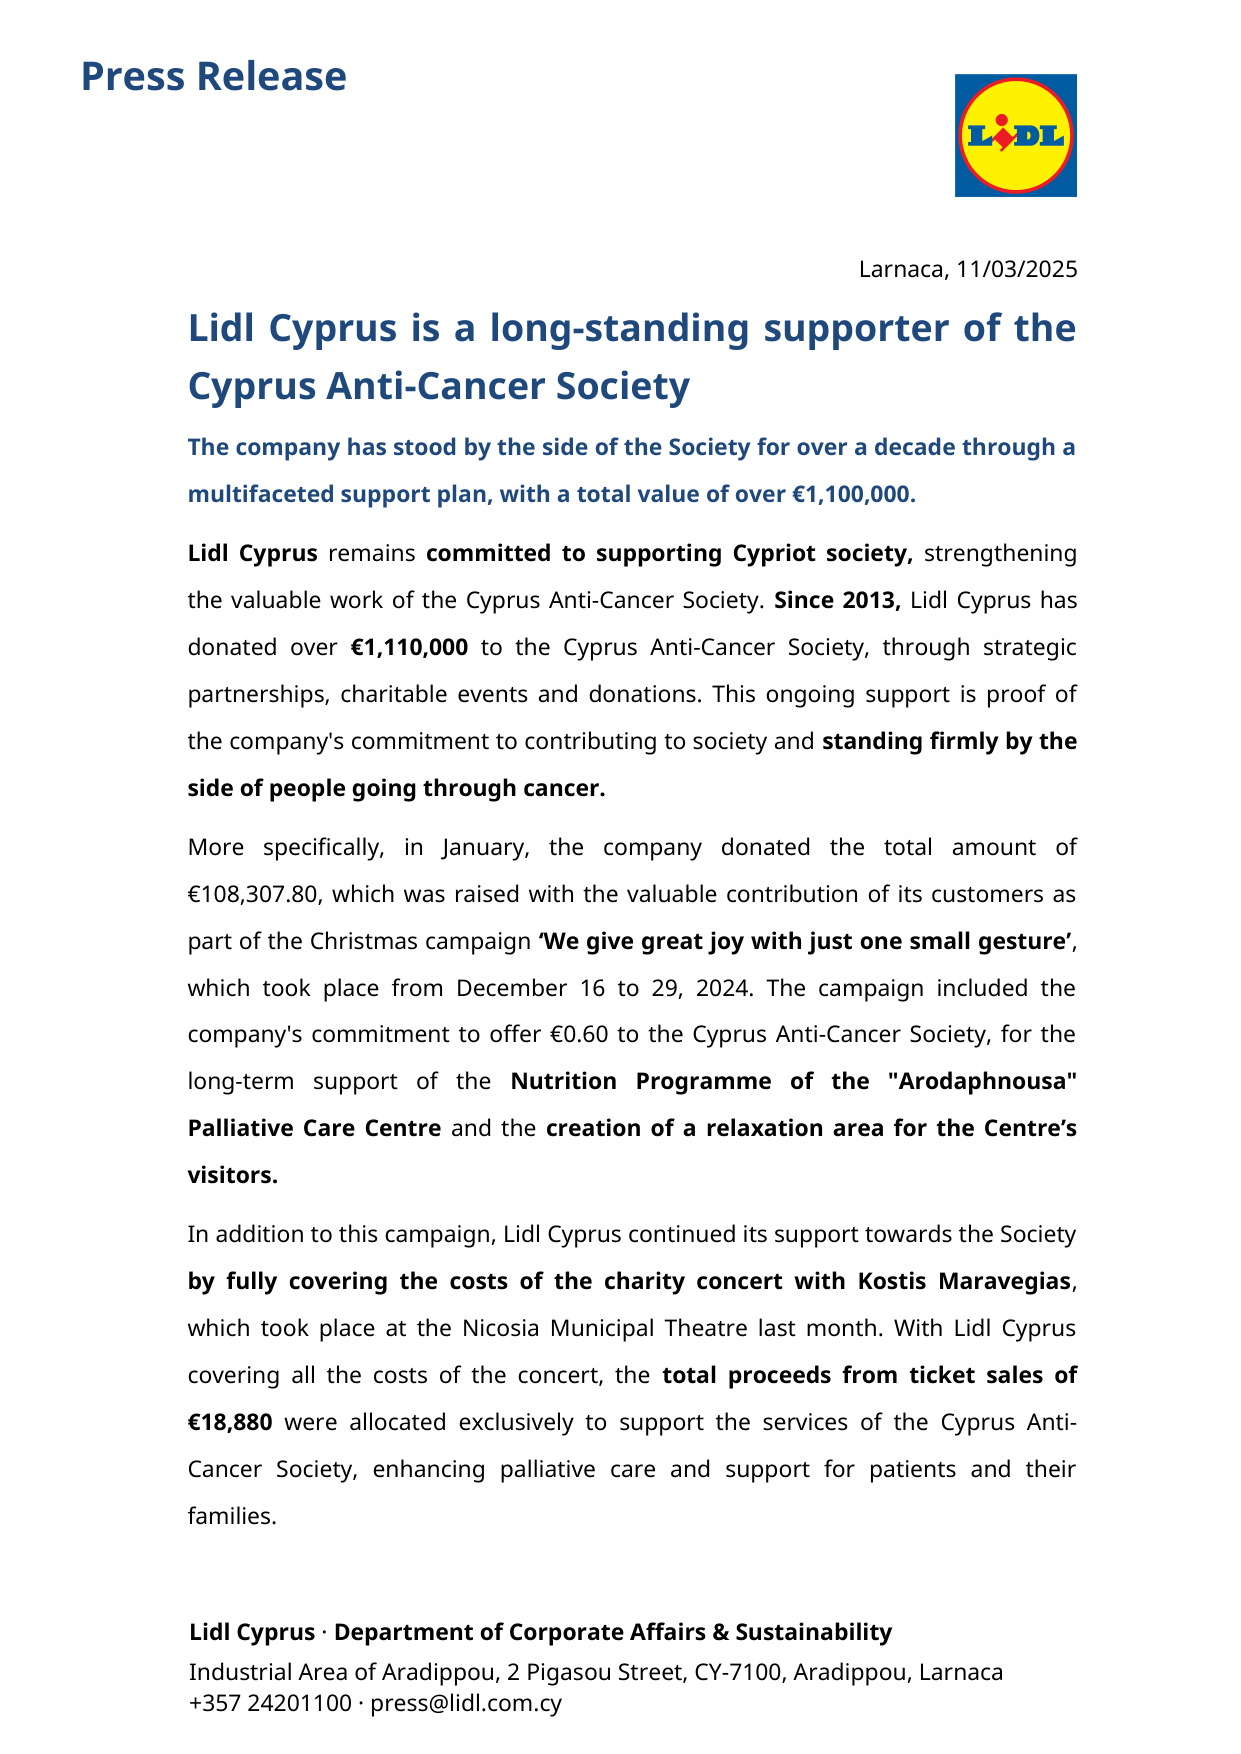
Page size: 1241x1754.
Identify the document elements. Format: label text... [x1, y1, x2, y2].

text Larnaca, 11/03/2025 [187, 253, 1078, 284]
text Lidl Cyprus remains committed to supporting Cypriot society, strengthening the valuable work of the Cyprus Anti-Cancer Society. Since 2013, Lidl Cyprus has donated over €1,110,000 to the Cyprus Anti-Cancer Society, through strategic partnerships, charitable events and donations. This ongoing support is proof of the company's commitment to contributing to society and standing firmly by the side of people going through cancer. [187, 537, 1078, 803]
text More specifically, in January, the company donated the total amount of €108,307.80, which was raised with the valuable contribution of its customers as part of the Christmas campaign ‘We give great joy with just one small gesture’, which took place from December 16 to 29, 2024. The campaign included the company's commitment to offer €0.60 to the Cyprus Anti-Cancer Society, for the long-term support of the Nutrition Programme of the "Arodaphnousa" Palliative Care Centre and the creation of a relaxation area for the Centre’s visitors. [187, 831, 1078, 1190]
text In addition to this campaign, Lidl Cyprus continued its support towards the Society by fully covering the costs of the charity concert with Kostis Maravegias, which took place at the Nicosia Municipal Theatre last month. With Lidl Cyprus covering all the costs of the concert, the total proceeds from ticket sales of €18,880 were allocated exclusively to support the services of the Cyprus Anti-Cancer Society, enhancing palliative care and support for patients and their families. [187, 1218, 1078, 1531]
picture [954, 73, 1078, 198]
text Lidl Cyprus is a long-standing supporter of the Cyprus Anti-Cancer Society [187, 301, 1078, 411]
text The company has stood by the side of the Society for over a decade through a multifaceted support plan, with a total value of over €1,100,000. [187, 431, 1078, 509]
